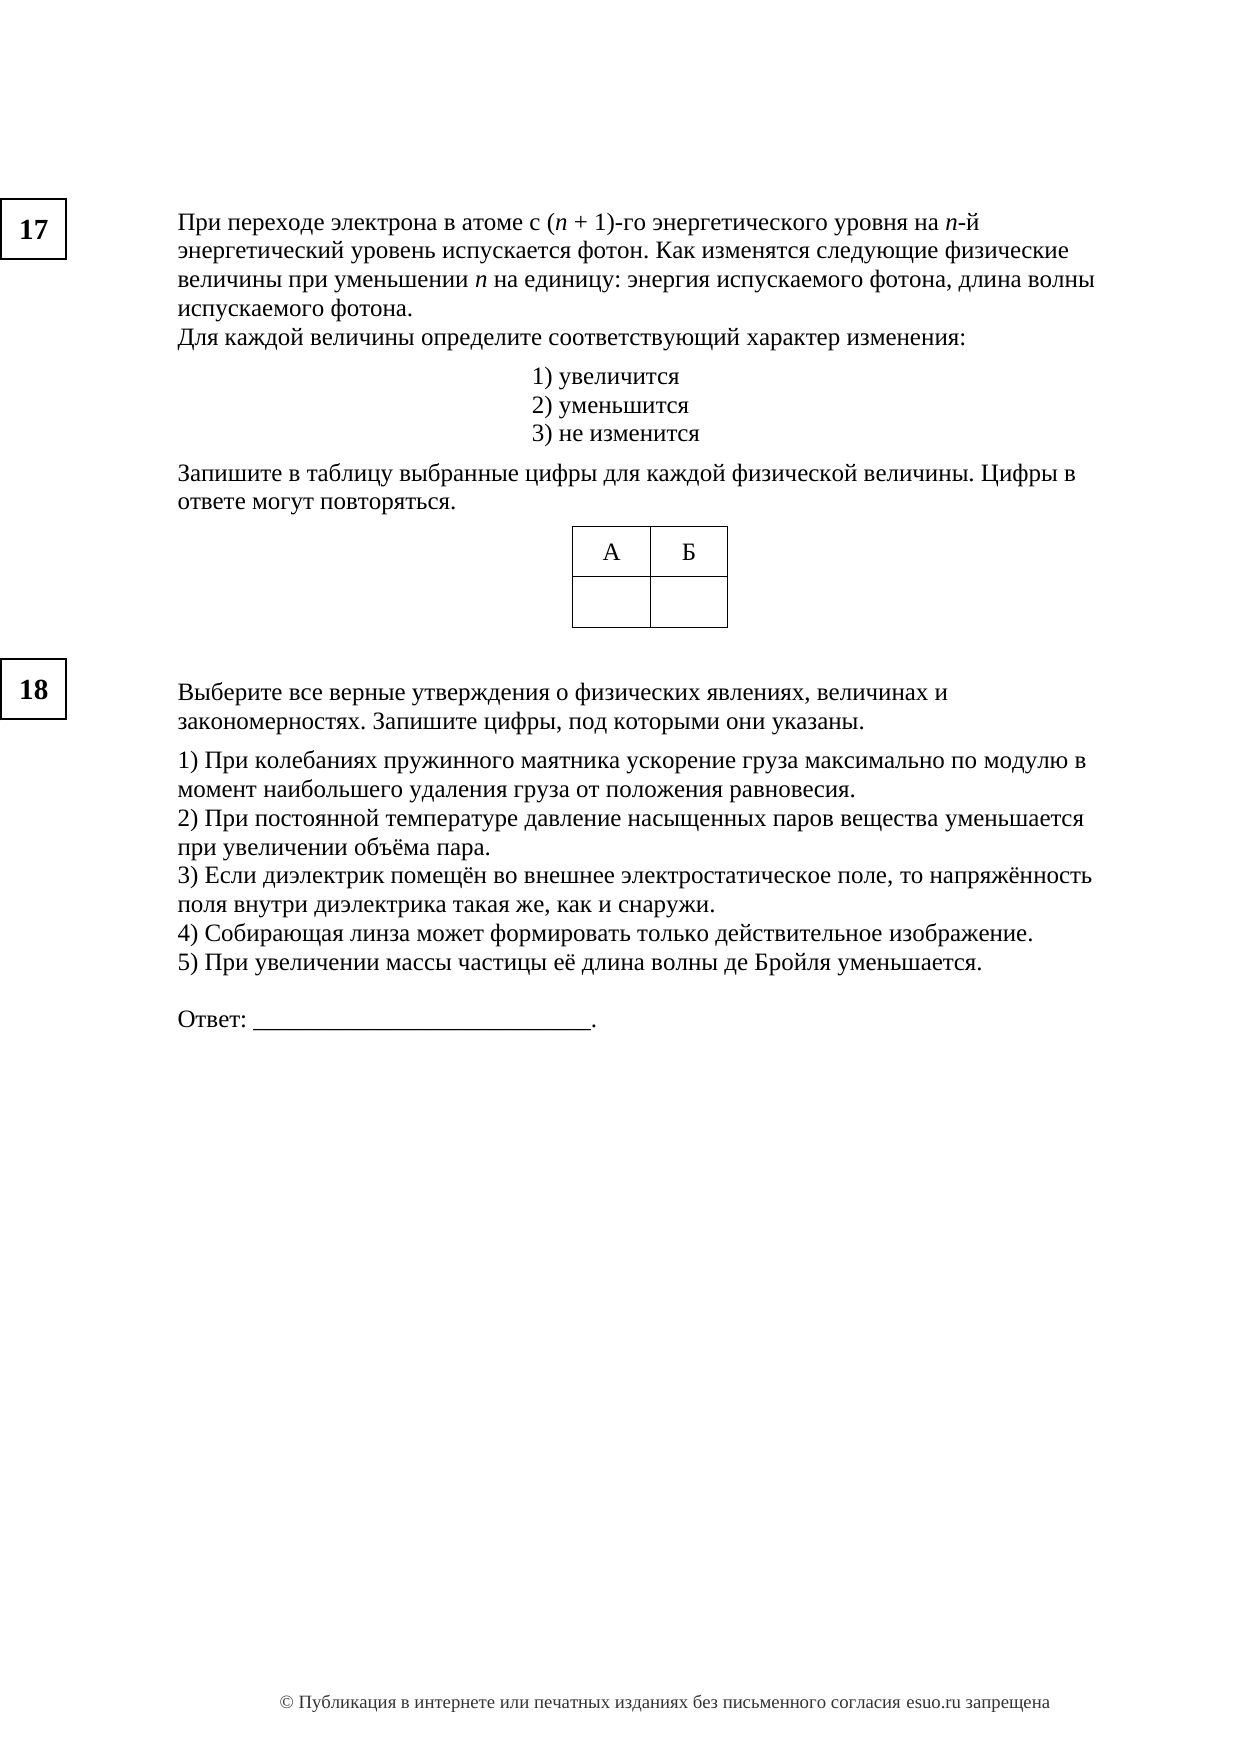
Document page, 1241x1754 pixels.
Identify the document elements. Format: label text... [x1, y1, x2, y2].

table_cell [651, 577, 727, 627]
subtitle 18 [2, 666, 65, 712]
table_header Б [651, 527, 727, 576]
text При переходе электрона в атоме с (n + 1)-го энергетического уровня на n-й энергетический уровень испускается фотон. Как изменятся следующие физические величины при уменьшении n на единицу: энергия испускаемого фотона, длина волны испускаемого фотона. Для каждой величины определите соответствующий характер изменения: [177, 207, 1122, 351]
subtitle 17 [2, 206, 65, 252]
text Выберите все верные утверждения о физических явлениях, величинах и закономерностях. Запишите цифры, под которыми они указаны. [177, 677, 1122, 735]
table_header А [573, 527, 650, 576]
text 1) увеличится 2) уменьшится 3) не изменится [532, 361, 1122, 447]
text Запишите в таблицу выбранные цифры для каждой физической величины. Цифры в ответе могут повторяться. [177, 458, 1122, 515]
table_cell [573, 577, 650, 627]
text 1) При колебаниях пружинного маятника ускорение груза максимально по модулю в момент наибольшего удаления груза от положения равновесия. 2) При постоянной температуре давление насыщенных паров вещества уменьшается при увеличении объёма пара. 3) Если диэлектрик помещён во внешнее электростатическое поле, то напряжённость поля внутри диэлектрика такая же, как и снаружи. 4) Собирающая линза может формировать только действительное изображение. 5) При увеличении массы частицы её длина волны де Бройля уменьшается. Ответ: ___________________________. [177, 745, 1122, 1033]
